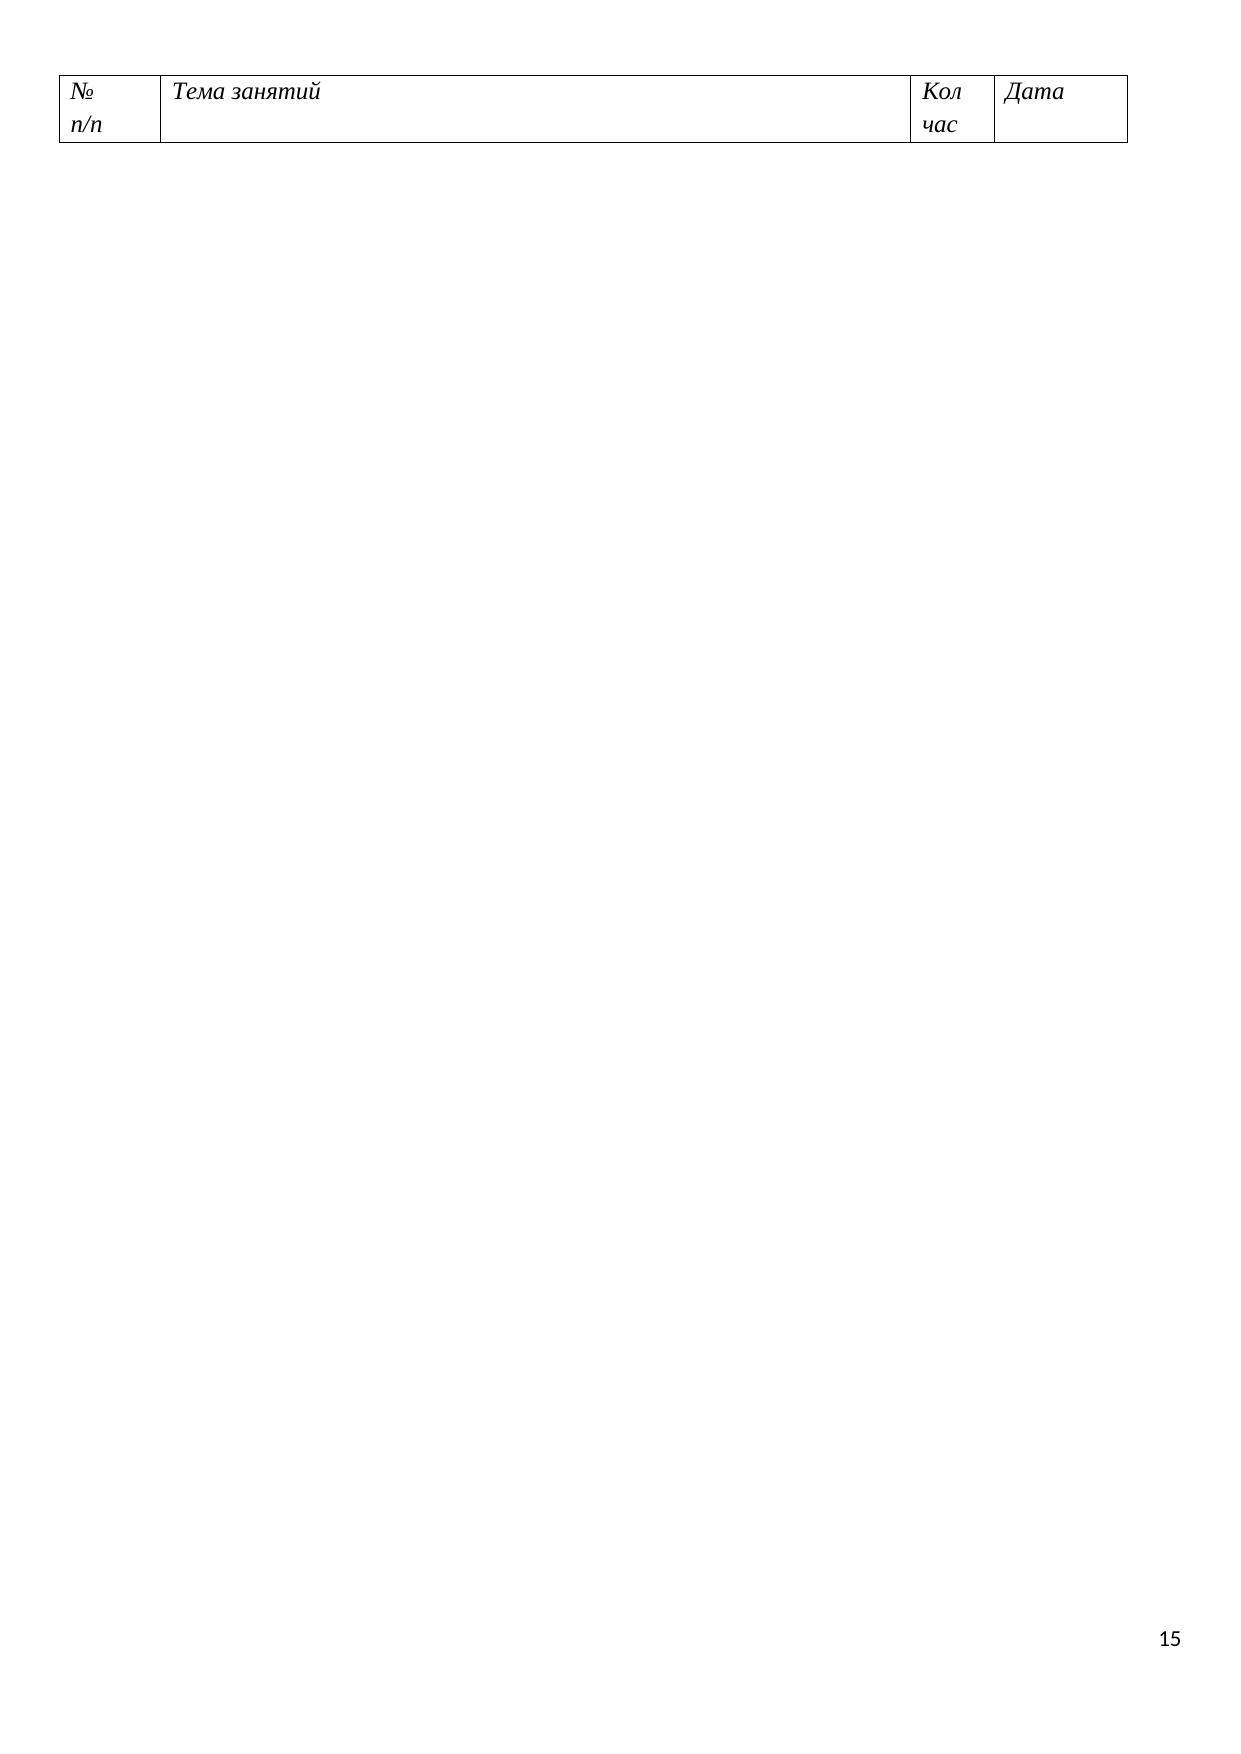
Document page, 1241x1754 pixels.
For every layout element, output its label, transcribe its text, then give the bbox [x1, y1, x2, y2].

table_header Тема занятий [161, 76, 910, 142]
table_header Кол час [911, 76, 994, 142]
table_header Дата [995, 76, 1127, 142]
table_header № п/п [60, 76, 160, 142]
